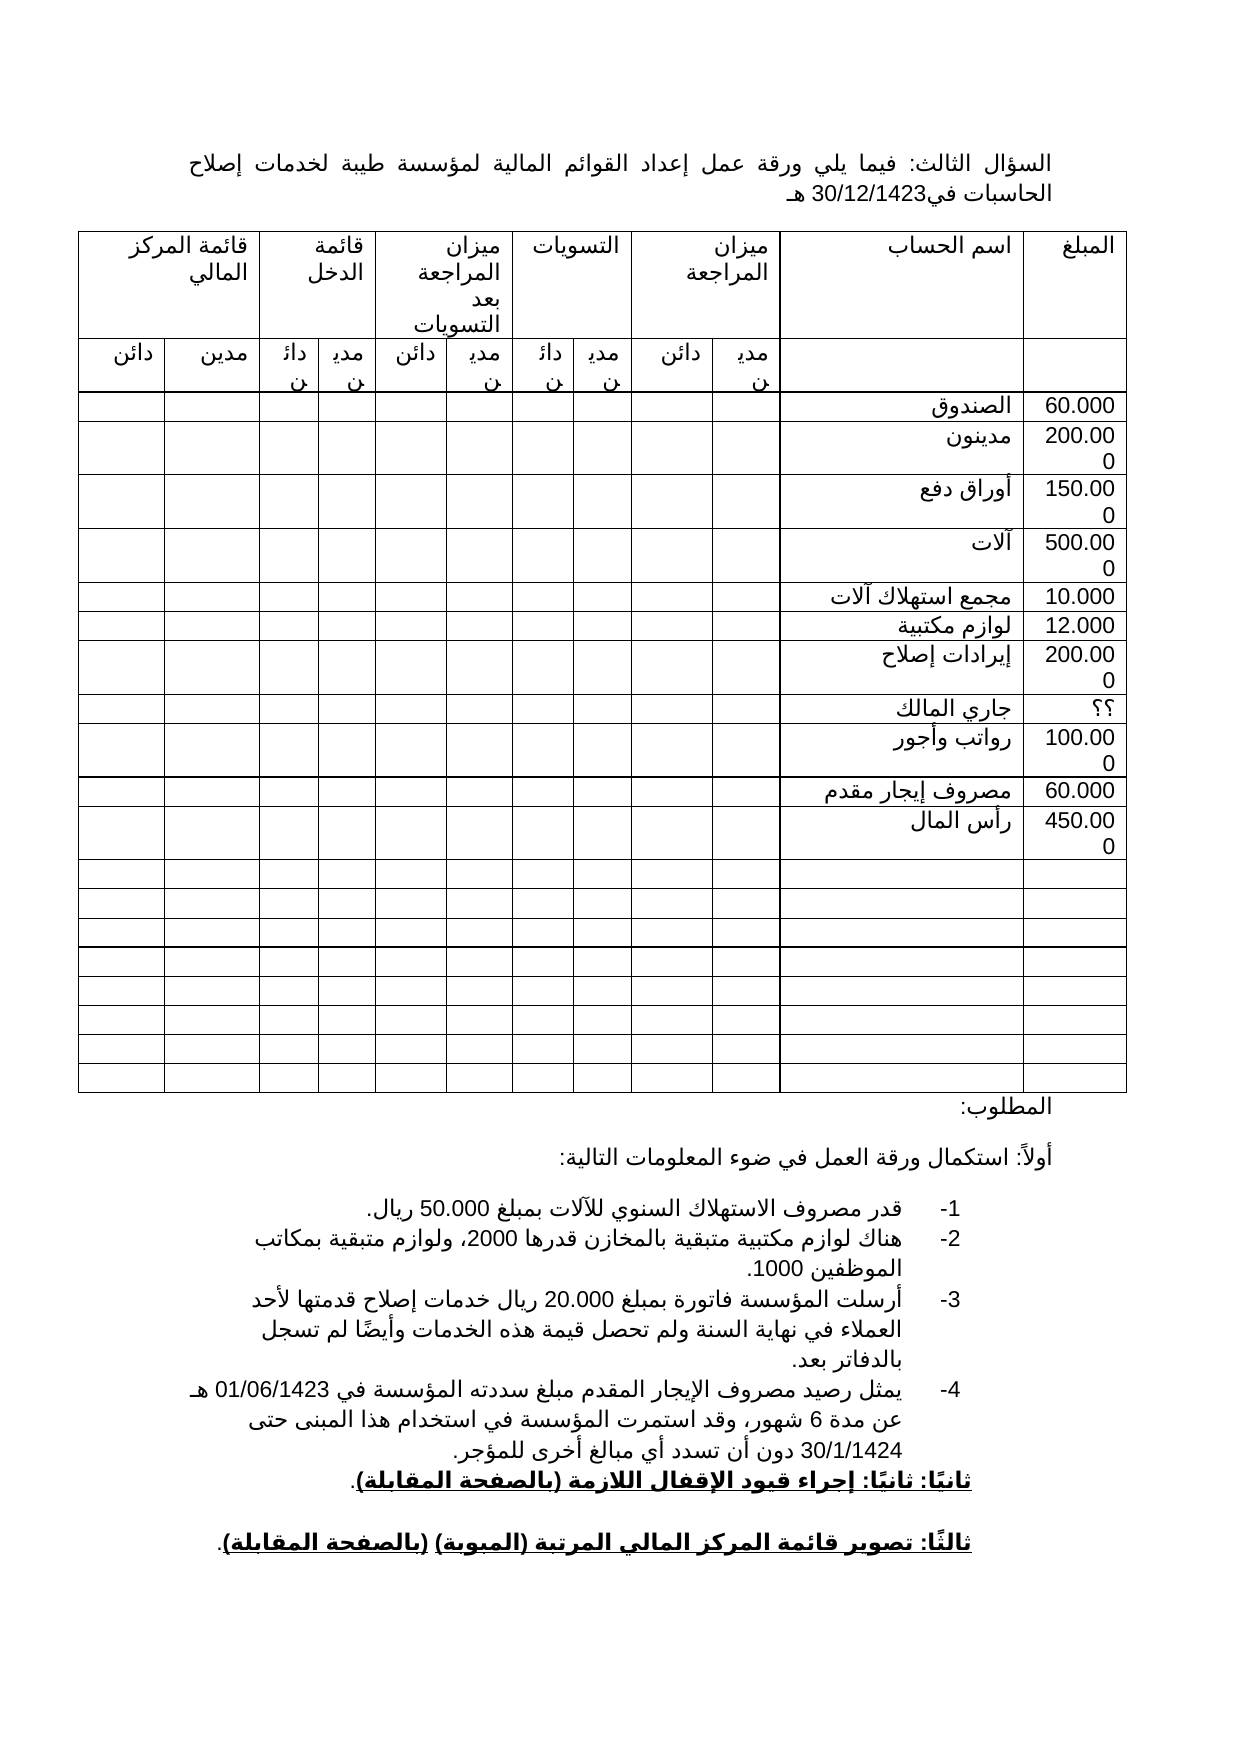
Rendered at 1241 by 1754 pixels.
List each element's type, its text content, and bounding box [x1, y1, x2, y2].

table_cell [319, 778, 375, 806]
table_cell [513, 977, 573, 1004]
table_cell [1024, 977, 1126, 1004]
table_cell [632, 393, 712, 421]
table_cell [574, 1035, 631, 1063]
table_cell [632, 583, 712, 611]
table_cell مدين [319, 339, 375, 391]
table_cell [632, 724, 712, 776]
table_cell [319, 919, 375, 946]
table_cell [447, 977, 512, 1004]
table_cell [447, 724, 512, 776]
table_cell [165, 977, 259, 1004]
table_cell [79, 393, 164, 421]
table_header اسم الحساب [781, 232, 1023, 338]
list أرسلت المؤسسة فاتورة بمبلغ 20.000 ريال خدمات إصلاح قدمتها لأحد العملاء في نهاية السنة ولم تحصل قيمة هذه الخدمات وأيضًا لم تسجل بالدفاتر بعد. [187, 1286, 940, 1372]
table_cell [260, 612, 318, 640]
table_cell [632, 1006, 712, 1034]
table_cell [376, 1064, 446, 1092]
table_cell [447, 1064, 512, 1092]
table_cell [632, 529, 712, 582]
table_cell [165, 948, 259, 976]
table_cell [781, 1006, 1023, 1034]
table_cell [632, 641, 712, 694]
table_cell [260, 778, 318, 806]
table_cell [165, 889, 259, 917]
table_cell رواتب وأجور [781, 724, 1023, 776]
table_cell [574, 889, 631, 917]
table_cell [632, 807, 712, 859]
table_cell [513, 1064, 573, 1092]
table_cell [165, 724, 259, 776]
table_cell [781, 977, 1023, 1004]
table_cell [574, 641, 631, 694]
table_cell [713, 724, 779, 776]
table_cell ؟؟ [1024, 695, 1126, 723]
table_cell [79, 583, 164, 611]
table_cell [260, 860, 318, 888]
table_cell [781, 339, 1023, 391]
table_cell [376, 583, 446, 611]
table_cell [781, 889, 1023, 917]
table_cell [319, 860, 375, 888]
table_cell [574, 695, 631, 723]
table_cell 500.000 [1024, 529, 1126, 582]
table_cell لوازم مكتبية [781, 612, 1023, 640]
table_cell [574, 583, 631, 611]
table_cell [713, 1035, 779, 1063]
table_cell [165, 695, 259, 723]
table_cell [713, 393, 779, 421]
table_cell [165, 422, 259, 474]
text المطلوب: [187, 1093, 1053, 1119]
table_cell [447, 807, 512, 859]
table_cell [447, 1035, 512, 1063]
table_cell [79, 422, 164, 474]
table_cell [376, 948, 446, 976]
table_cell [574, 919, 631, 946]
table_cell [781, 948, 1023, 976]
table_cell مدين [447, 339, 512, 391]
table_cell [574, 977, 631, 1004]
table_cell [781, 919, 1023, 946]
table_cell [376, 422, 446, 474]
table_cell [713, 919, 779, 946]
table_cell [574, 422, 631, 474]
table_cell [79, 641, 164, 694]
table_cell [260, 393, 318, 421]
table_cell [513, 1035, 573, 1063]
table_cell [79, 977, 164, 1004]
table_cell [513, 422, 573, 474]
table_cell [713, 422, 779, 474]
table_cell [632, 919, 712, 946]
table_cell [319, 583, 375, 611]
table_cell [260, 422, 318, 474]
table_cell أوراق دفع [781, 475, 1023, 528]
table_cell [260, 977, 318, 1004]
table_header التسويات [513, 232, 631, 338]
table_cell الصندوق [781, 393, 1023, 421]
table_cell [376, 807, 446, 859]
table_cell [79, 919, 164, 946]
table_cell [632, 1064, 712, 1092]
table_cell [260, 889, 318, 917]
table_cell [376, 1006, 446, 1034]
table_cell [574, 393, 631, 421]
table_header قائمة الدخل [260, 232, 375, 338]
table_cell [513, 807, 573, 859]
table_cell [447, 889, 512, 917]
table_cell [319, 724, 375, 776]
table_cell دائن [376, 339, 446, 391]
table_cell [513, 948, 573, 976]
table_cell [1024, 948, 1126, 976]
table_cell [165, 778, 259, 806]
table_cell [79, 529, 164, 582]
table_cell [513, 641, 573, 694]
table_cell [165, 612, 259, 640]
table_cell [713, 889, 779, 917]
table_cell دائن [79, 339, 164, 391]
table_cell [574, 860, 631, 888]
table_cell [632, 475, 712, 528]
table_header ميزان المراجعة بعد التسويات [376, 232, 512, 338]
table_cell مصروف إيجار مقدم [781, 778, 1023, 806]
list ثانيًا: ثانيًا: إجراء قيود الإقفال اللازمة (بالصفحة المقابلة). [187, 1467, 971, 1493]
text السؤال الثالث: فيما يلي ورقة عمل إعداد القوائم المالية لمؤسسة طيبة لخدمات إصلاح الحاسبات في30/12/1423 هـ [187, 150, 1053, 207]
list ثالثًا: تصوير قائمة المركز المالي المرتبة (المبوبة) (بالصفحة المقابلة). [187, 1529, 971, 1556]
table_cell [447, 778, 512, 806]
table_cell [260, 641, 318, 694]
table_cell [713, 807, 779, 859]
table_cell [165, 919, 259, 946]
table_cell [165, 807, 259, 859]
table_cell [376, 919, 446, 946]
table_cell [319, 422, 375, 474]
table_cell [713, 1006, 779, 1034]
table_cell [319, 1035, 375, 1063]
table_header ميزان المراجعة [632, 232, 779, 338]
table_cell [319, 475, 375, 528]
table_cell [513, 889, 573, 917]
table_cell [574, 724, 631, 776]
table_cell [1024, 1006, 1126, 1034]
table_cell [447, 695, 512, 723]
table_cell مدين [713, 339, 779, 391]
table_cell 100.000 [1024, 724, 1126, 776]
text أولاً: استكمال ورقة العمل في ضوء المعلومات التالية: [187, 1144, 1053, 1170]
table_cell دائن [260, 339, 318, 391]
table_cell [79, 724, 164, 776]
table_cell [513, 695, 573, 723]
table_cell [713, 612, 779, 640]
table_cell [260, 724, 318, 776]
table_cell [781, 860, 1023, 888]
table_cell [781, 1064, 1023, 1092]
table_cell مدينون [781, 422, 1023, 474]
table_cell [319, 529, 375, 582]
table_cell [260, 529, 318, 582]
table_cell [319, 1064, 375, 1092]
table_cell [260, 1064, 318, 1092]
table_cell [260, 583, 318, 611]
table_cell [260, 1006, 318, 1034]
table_cell [165, 529, 259, 582]
table_cell [574, 475, 631, 528]
table_cell [376, 641, 446, 694]
table_cell [574, 612, 631, 640]
table_cell [165, 583, 259, 611]
table_cell [376, 860, 446, 888]
table_cell [79, 860, 164, 888]
table_cell [319, 393, 375, 421]
table_cell [447, 860, 512, 888]
table_cell [513, 529, 573, 582]
table_cell [319, 1006, 375, 1034]
table_cell [319, 977, 375, 1004]
table_cell [632, 948, 712, 976]
table_cell [376, 1035, 446, 1063]
table_cell [319, 948, 375, 976]
table_cell [447, 393, 512, 421]
table_cell [319, 807, 375, 859]
table_cell [79, 889, 164, 917]
table_cell [713, 1064, 779, 1092]
table_cell [260, 695, 318, 723]
table_cell [319, 612, 375, 640]
table_cell [513, 778, 573, 806]
table_cell [376, 724, 446, 776]
table_cell [632, 860, 712, 888]
table_cell [165, 393, 259, 421]
table_cell آلات [781, 529, 1023, 582]
table_cell [713, 977, 779, 1004]
table_cell جاري المالك [781, 695, 1023, 723]
table_cell [447, 641, 512, 694]
table_cell [574, 778, 631, 806]
table_cell [376, 475, 446, 528]
table_cell [260, 919, 318, 946]
table_cell [319, 889, 375, 917]
table_cell [79, 1064, 164, 1092]
table_cell 200.000 [1024, 422, 1126, 474]
list يمثل رصيد مصروف الإيجار المقدم مبلغ سددته المؤسسة في 01/06/1423 هـ عن مدة 6 شهور، وقد استمرت المؤسسة في استخدام هذا المبنى حتى 30/1/1424 دون أن تسدد أي مبالغ أخرى للمؤجر. [187, 1376, 940, 1463]
table_cell [781, 1035, 1023, 1063]
table_cell [260, 807, 318, 859]
table_cell [632, 612, 712, 640]
table_cell [376, 529, 446, 582]
table_cell 450.000 [1024, 807, 1126, 859]
table_cell [79, 948, 164, 976]
table_cell [447, 529, 512, 582]
table_cell [713, 529, 779, 582]
table_cell [165, 1064, 259, 1092]
table_cell [447, 612, 512, 640]
table_cell 10.000 [1024, 583, 1126, 611]
table_cell [574, 1006, 631, 1034]
table_cell [574, 529, 631, 582]
table_cell [1024, 1035, 1126, 1063]
table_cell [574, 807, 631, 859]
table_cell [260, 475, 318, 528]
table_cell [632, 778, 712, 806]
table_cell [376, 393, 446, 421]
table_cell [79, 1006, 164, 1034]
table_cell [447, 422, 512, 474]
table_cell [513, 475, 573, 528]
table_cell [165, 475, 259, 528]
table_cell [513, 612, 573, 640]
table_cell [79, 695, 164, 723]
table_cell [447, 1006, 512, 1034]
table_cell [574, 948, 631, 976]
table_cell [513, 919, 573, 946]
table_cell 150.000 [1024, 475, 1126, 528]
table_cell [713, 641, 779, 694]
table_cell [376, 889, 446, 917]
table_cell [1024, 919, 1126, 946]
table_cell [713, 475, 779, 528]
table_cell [260, 948, 318, 976]
table_cell [632, 1035, 712, 1063]
table_cell [447, 475, 512, 528]
table_cell [713, 778, 779, 806]
table_cell 12.000 [1024, 612, 1126, 640]
table_cell [319, 641, 375, 694]
table_cell [1024, 860, 1126, 888]
table_cell [79, 1035, 164, 1063]
table_cell دائن [513, 339, 573, 391]
table_cell [713, 695, 779, 723]
table_cell [513, 393, 573, 421]
table_cell دائن [632, 339, 712, 391]
table_cell [79, 612, 164, 640]
table_cell مدين [165, 339, 259, 391]
table_cell [376, 778, 446, 806]
table_cell [632, 977, 712, 1004]
table_cell [574, 1064, 631, 1092]
table_cell [376, 977, 446, 1004]
table_cell [447, 583, 512, 611]
table_cell [79, 475, 164, 528]
table_cell [447, 919, 512, 946]
table_cell [513, 860, 573, 888]
table_cell [376, 612, 446, 640]
table_cell [513, 724, 573, 776]
list هناك لوازم مكتبية متبقية بالمخازن قدرها 2000، ولوازم متبقية بمكاتب الموظفين 1000. [187, 1225, 940, 1282]
table_cell [79, 807, 164, 859]
table_cell [513, 1006, 573, 1034]
table_cell [632, 695, 712, 723]
table_cell [713, 860, 779, 888]
table_cell [632, 422, 712, 474]
table_cell [1024, 889, 1126, 917]
table_cell إيرادات إصلاح [781, 641, 1023, 694]
table_cell 200.000 [1024, 641, 1126, 694]
table_cell [1024, 339, 1126, 391]
table_cell مجمع استهلاك آلات [781, 583, 1023, 611]
list قدر مصروف الاستهلاك السنوي للآلات بمبلغ 50.000 ريال. [187, 1195, 940, 1221]
table_cell 60.000 [1024, 778, 1126, 806]
table_cell [713, 583, 779, 611]
table_cell [447, 948, 512, 976]
table_cell [1024, 1064, 1126, 1092]
table_cell [376, 695, 446, 723]
table_cell 60.000 [1024, 393, 1126, 421]
table_cell [632, 889, 712, 917]
table_cell [165, 1006, 259, 1034]
table_cell [165, 860, 259, 888]
table_cell رأس المال [781, 807, 1023, 859]
table_cell [713, 948, 779, 976]
table_header قائمة المركز المالي [79, 232, 259, 338]
table_cell [165, 641, 259, 694]
table_cell [165, 1035, 259, 1063]
table_cell مدين [574, 339, 631, 391]
table_cell [79, 778, 164, 806]
table_cell [513, 583, 573, 611]
table_cell [260, 1035, 318, 1063]
table_cell [319, 695, 375, 723]
table_header المبلغ [1024, 232, 1126, 338]
